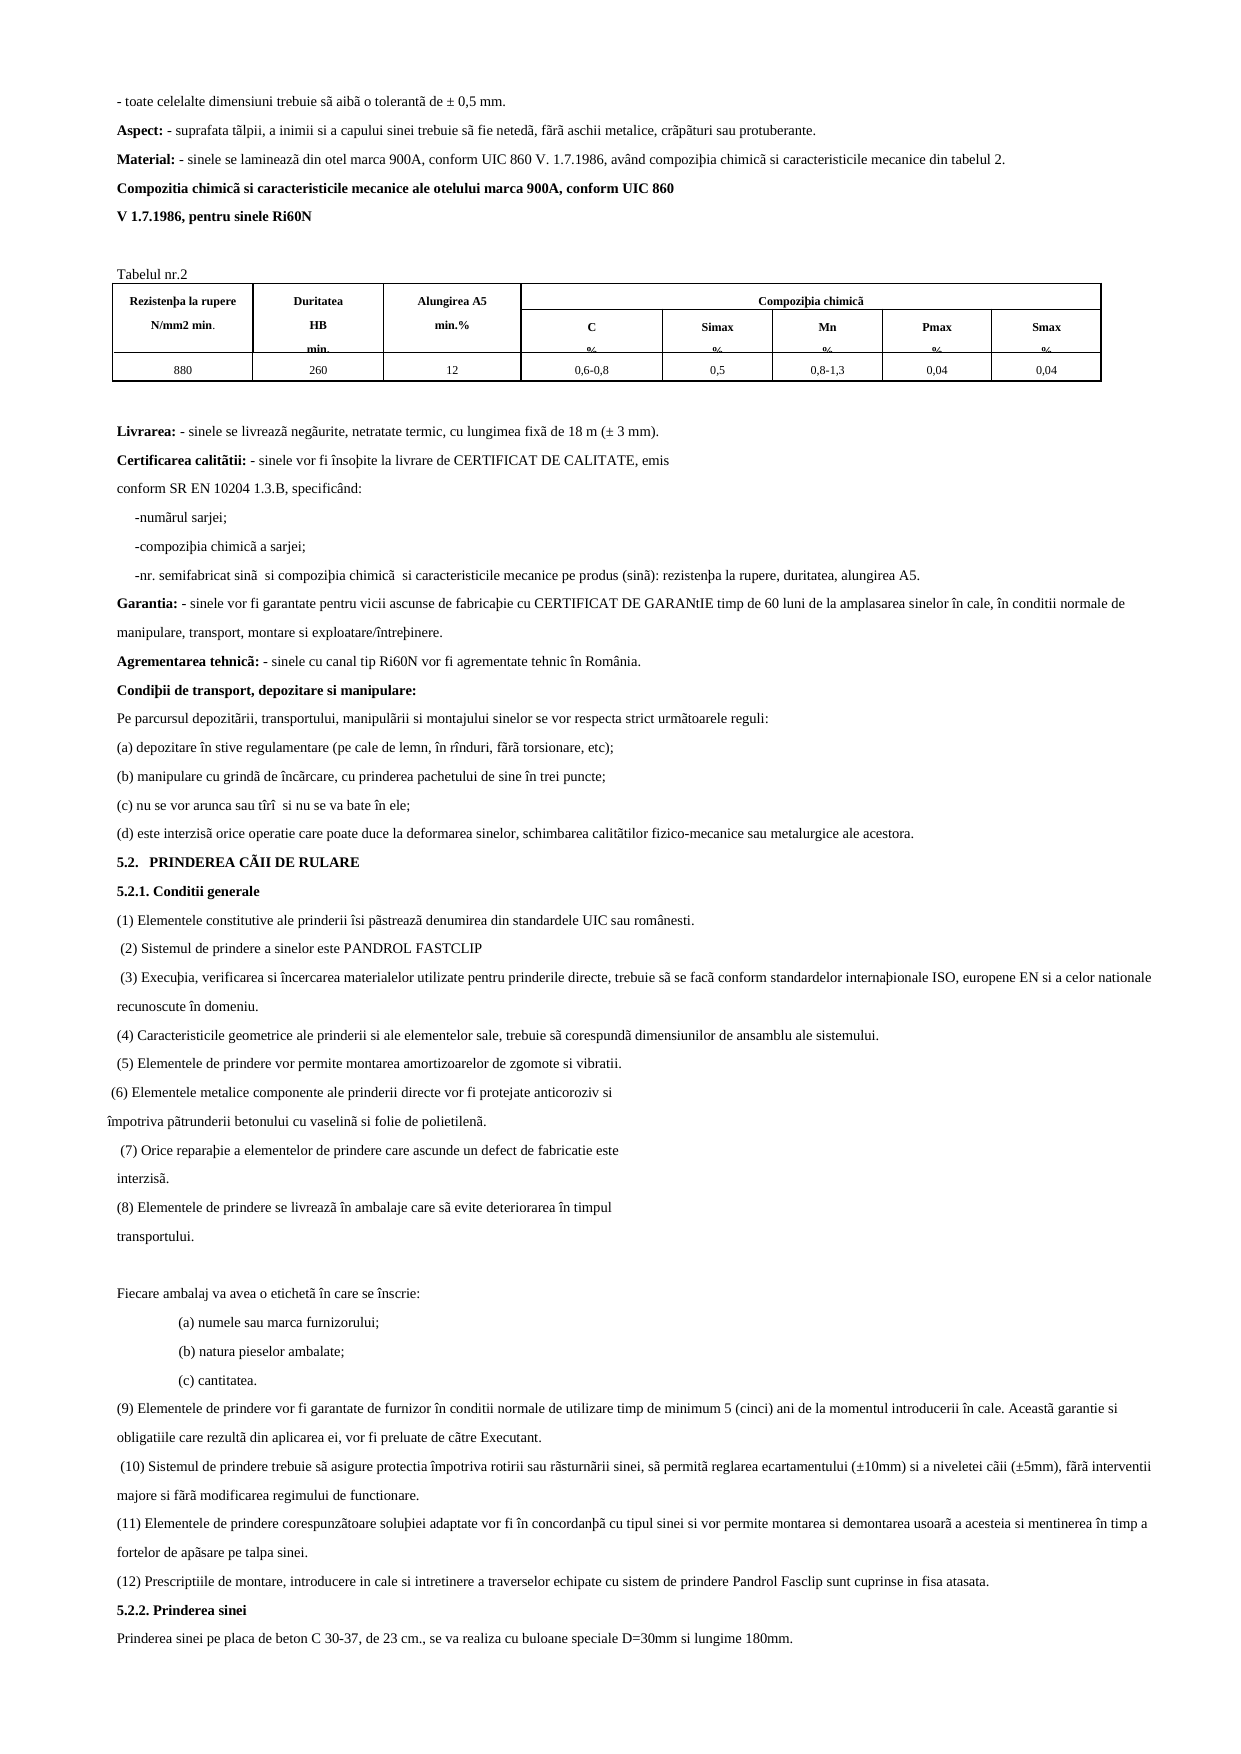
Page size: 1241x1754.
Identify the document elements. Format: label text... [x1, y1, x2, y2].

table_header Rezistenþa la rupere N/mm2 min. [113, 284, 252, 351]
table_cell 0,04 [992, 353, 1100, 380]
text (1) Elementele constitutive ale prinderii îsi pãstreazã denumirea din standardele UIC sau românesti. [117, 899, 1155, 928]
table_cell 12 [384, 353, 520, 380]
table_cell 0,8-1,3 [773, 353, 882, 380]
text (12) Prescriptiile de montare, introducere in cale si intretinere a traverselor echipate cu sistem de prindere Pandrol Fasclip sunt cuprinse in fisa atasata. 5.2.2. Prinderea sinei [117, 1561, 1155, 1618]
text (b) natura pieselor ambalate; [117, 1331, 1155, 1359]
text -nr. semifabricat sinã si compoziþia chimicã si caracteristicile mecanice pe produs (sinã): rezistenþa la rupere, duritatea, alungirea A5. [117, 554, 1155, 583]
text conform SR EN 10204 1.3.B, specificând: [117, 468, 1155, 497]
text Aspect: - suprafata tãlpii, a inimii si a capului sinei trebuie sã fie netedã, fãrã aschii metalice, crãpãturi sau protuberante. [117, 110, 1155, 139]
table_cell 0,04 [883, 353, 991, 380]
text Material: - sinele se lamineazã din otel marca 900A, conform UIC 860 V. 1.7.1986, având compoziþia chimicã si caracteristicile mecanice din tabelul 2. [117, 139, 1155, 167]
table_header Compoziþia chimicã [522, 284, 1100, 308]
table_cell 0,6-0,8 [522, 353, 662, 380]
text Prinderea sinei pe placa de beton C 30-37, de 23 cm., se va realiza cu buloane speciale D=30mm si lungime 180mm. [117, 1618, 1155, 1647]
text Fiecare ambalaj va avea o etichetã în care se înscrie: [117, 1273, 1155, 1302]
text 5.2. PRINDEREA CÃII DE RULARE [117, 842, 1155, 871]
text Compozitia chimicã si caracteristicile mecanice ale otelului marca 900A, conform UIC 860 [117, 167, 1155, 196]
table_cell Simax % [663, 310, 772, 351]
text (c) cantitatea. [117, 1359, 1155, 1388]
text (10) Sistemul de prindere trebuie sã asigure protectia împotriva rotirii sau rãsturnãrii sinei, sã permitã reglarea ecartamentului (±10mm) si a niveletei cãii (±5mm), fãrã interventii majore si fãrã modificarea regimului de functionare. [117, 1446, 1155, 1503]
text (b) manipulare cu grindã de încãrcare, cu prinderea pachetului de sine în trei puncte; [117, 756, 1155, 784]
text Garantia: - sinele vor fi garantate pentru vicii ascunse de fabricaþie cu CERTIFICAT DE GARANtIE timp de 60 luni de la amplasarea sinelor în cale, în conditii normale de manipulare, transport, montare si exploatare/întreþinere. [117, 583, 1155, 641]
text (2) Sistemul de prindere a sinelor este PANDROL FASTCLIP [117, 928, 1155, 957]
text (9) Elementele de prindere vor fi garantate de furnizor în conditii normale de utilizare timp de minimum 5 (cinci) ani de la momentul introducerii în cale. Aceastã garantie si obligatiile care rezultã din aplicarea ei, vor fi preluate de cãtre Executant. [117, 1388, 1155, 1446]
text -compoziþia chimicã a sarjei; [117, 526, 1155, 554]
text Tabelul nr.2 [117, 254, 1155, 282]
table_cell 880 [113, 353, 252, 380]
text (a) depozitare în stive regulamentare (pe cale de lemn, în rînduri, fãrã torsionare, etc); [117, 727, 1155, 756]
text (d) este interzisã orice operatie care poate duce la deformarea sinelor, schimbarea calitãtilor fizico-mecanice sau metalurgice ale acestora. [117, 813, 1155, 842]
text (3) Execuþia, verificarea si încercarea materialelor utilizate pentru prinderile directe, trebuie sã se facã conform standardelor internaþionale ISO, europene EN si a celor nationale recunoscute în domeniu. [117, 957, 1155, 1014]
text (4) Caracteristicile geometrice ale prinderii si ale elementelor sale, trebuie sã corespundã dimensiunilor de ansamblu ale sistemului. [117, 1014, 1155, 1043]
text Pe parcursul depozitãrii, transportului, manipulãrii si montajului sinelor se vor respecta strict urmãtoarele reguli: [117, 698, 1155, 727]
text (c) nu se vor arunca sau tîrî si nu se va bate în ele; [117, 784, 1155, 813]
text Agrementarea tehnicã: - sinele cu canal tip Ri60N vor fi agrementate tehnic în România. [117, 641, 1155, 669]
text (11) Elementele de prindere corespunzãtoare soluþiei adaptate vor fi în concordanþã cu tipul sinei si vor permite montarea si demontarea usoarã a acesteia si mentinerea în timp a fortelor de apãsare pe talpa sinei. [117, 1503, 1155, 1561]
text Condiþii de transport, depozitare si manipulare: [117, 669, 1155, 698]
text -numãrul sarjei; [117, 497, 1155, 526]
text V 1.7.1986, pentru sinele Ri60N [117, 196, 1155, 225]
table_header Alungirea A5 min.% [384, 284, 520, 351]
text Livrarea: - sinele se livreazã negãurite, netratate termic, cu lungimea fixã de 18 m (± 3 mm). [117, 411, 1155, 439]
table_header Duritatea HB min. [254, 284, 383, 351]
text (6) Elementele metalice componente ale prinderii directe vor fi protejate anticoroziv si împotriva pãtrunderii betonului cu vaselinã si folie de polietilenã. [107, 1072, 1155, 1129]
text - toate celelalte dimensiuni trebuie sã aibã o tolerantã de ± 0,5 mm. [117, 81, 1155, 110]
text (a) numele sau marca furnizorului; [117, 1302, 1155, 1331]
table_cell Mn % [773, 310, 882, 351]
table_cell 0,5 [663, 353, 772, 380]
table_cell C % [522, 310, 662, 351]
text (8) Elementele de prindere se livreazã în ambalaje care sã evite deteriorarea în timpul transportului. [117, 1187, 1155, 1244]
table_cell Pmax % [883, 310, 991, 351]
text (5) Elementele de prindere vor permite montarea amortizoarelor de zgomote si vibratii. [117, 1043, 1155, 1072]
text Certificarea calitãtii: - sinele vor fi însoþite la livrare de CERTIFICAT DE CALITATE, emis [117, 439, 1155, 468]
text (7) Orice reparaþie a elementelor de prindere care ascunde un defect de fabricatie este interzisã. [117, 1129, 1155, 1187]
table_cell Smax % [992, 310, 1100, 351]
text 5.2.1. Conditii generale [117, 871, 1155, 899]
table_cell 260 [253, 353, 383, 380]
